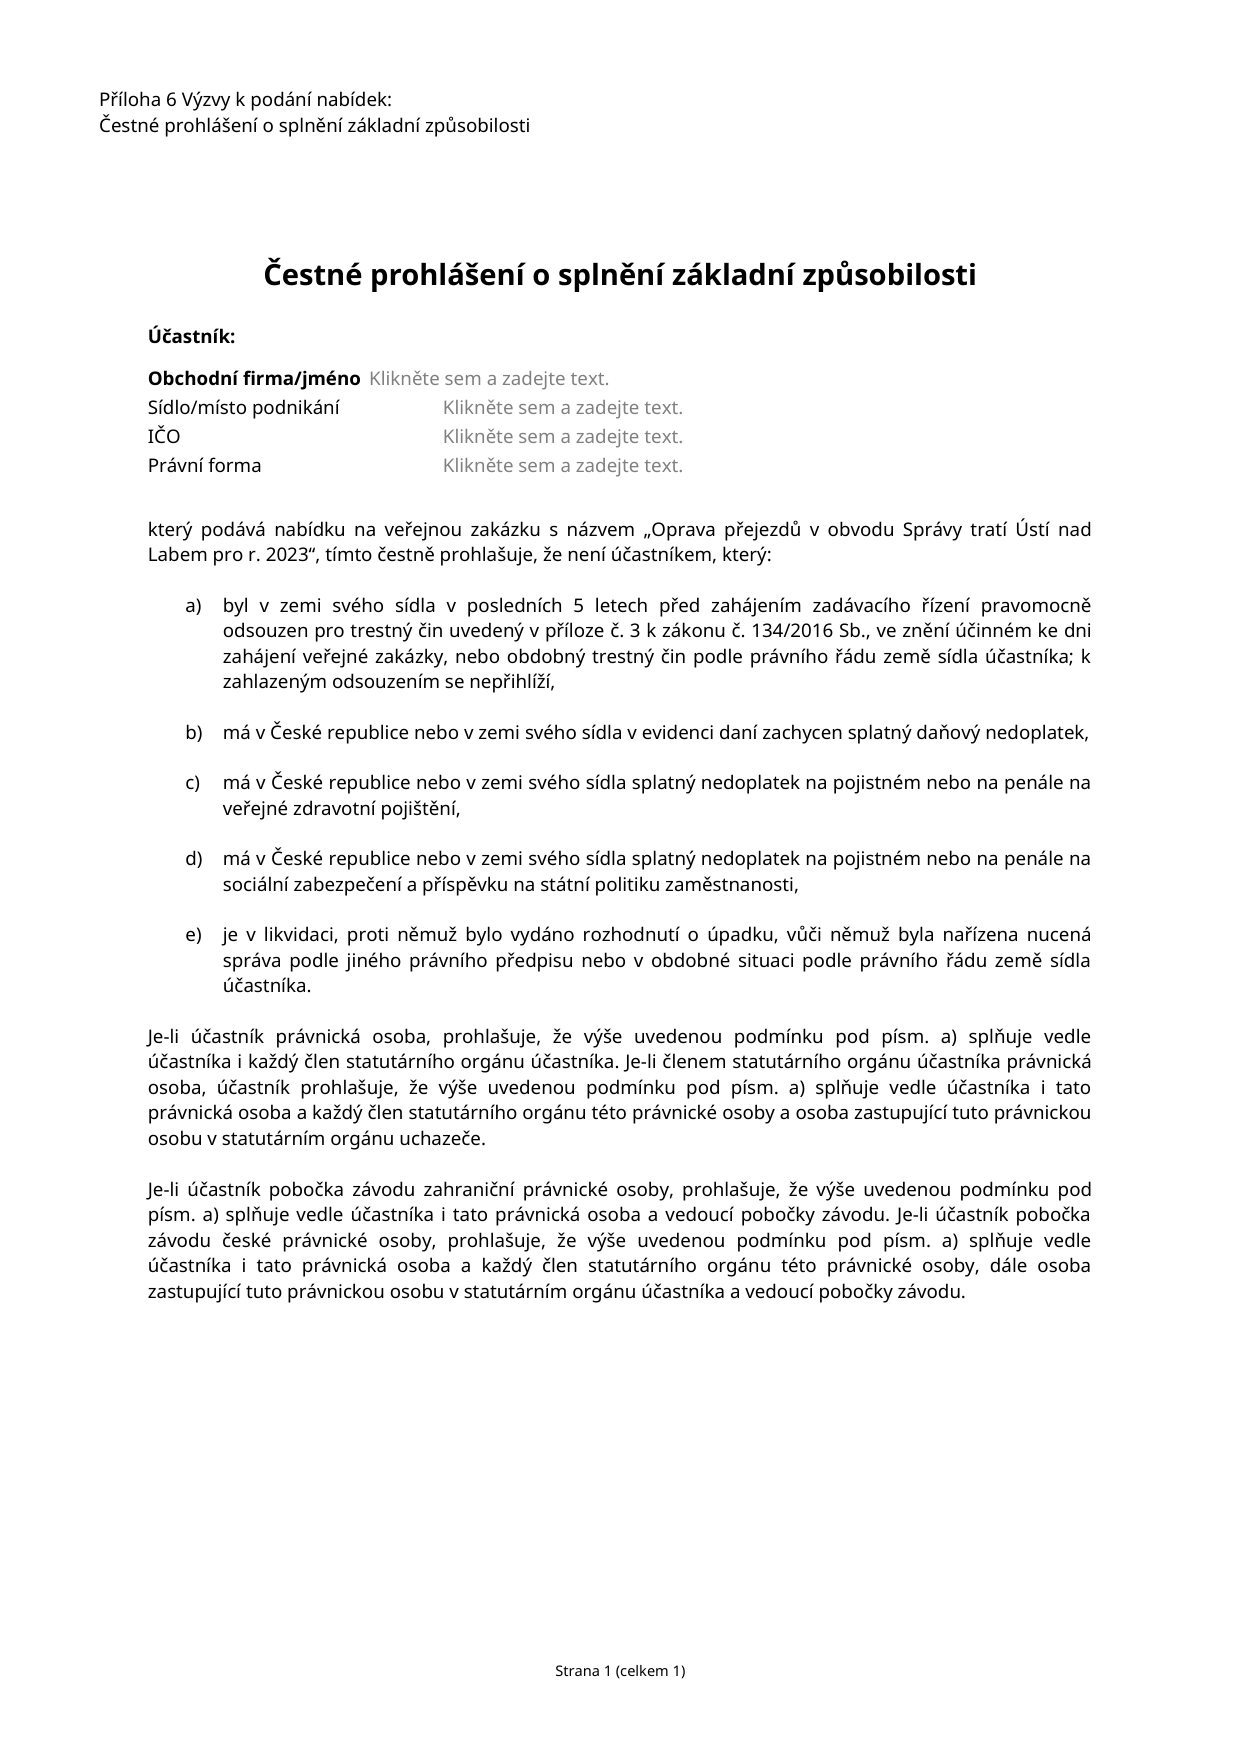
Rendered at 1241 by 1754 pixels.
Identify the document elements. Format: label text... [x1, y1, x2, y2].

text Obchodní firma/jméno [148, 362, 1093, 391]
list má v České republice nebo v zemi svého sídla v evidenci daní zachycen splatný daňový nedoplatek, [185, 719, 1093, 744]
text Sídlo/místo podnikání [148, 391, 1093, 420]
list byl v zemi svého sídla v posledních 5 letech před zahájením zadávacího řízení pravomocně odsouzen pro trestný čin uvedený v příloze č. 3 k zákonu č. 134/2016 Sb., ve znění účinném ke dni zahájení veřejné zakázky, nebo obdobný trestný čin podle právního řádu země sídla účastníka; k zahlazeným odsouzením se nepřihlíží, [185, 592, 1093, 694]
text IČO [148, 420, 1093, 449]
text který podává nabídku na veřejnou zakázku s názvem „Oprava přejezdů v obvodu Správy tratí Ústí nad Labem pro r. 2023“, tímto čestně prohlašuje, že není účastníkem, který: [148, 516, 1093, 567]
list má v České republice nebo v zemi svého sídla splatný nedoplatek na pojistném nebo na penále na veřejné zdravotní pojištění, [185, 769, 1093, 821]
list je v likvidaci, proti němuž bylo vydáno rozhodnutí o úpadku, vůči němuž byla nařízena nucená správa podle jiného právního předpisu nebo v obdobné situaci podle právního řádu země sídla účastníka. [185, 922, 1093, 998]
text Účastník: [148, 318, 1093, 349]
text Je-li účastník právnická osoba, prohlašuje, že výše uvedenou podmínku pod písm. a) splňuje vedle účastníka i každý člen statutárního orgánu účastníka. Je-li členem statutárního orgánu účastníka právnická osoba, účastník prohlašuje, že výše uvedenou podmínku pod písm. a) splňuje vedle účastníka i tato právnická osoba a každý člen statutárního orgánu této právnické osoby a osoba zastupující tuto právnickou osobu v statutárním orgánu uchazeče. [148, 1023, 1093, 1151]
text Právní forma [148, 449, 1093, 478]
list má v České republice nebo v zemi svého sídla splatný nedoplatek na pojistném nebo na penále na sociální zabezpečení a příspěvku na státní politiku zaměstnanosti, [185, 846, 1093, 897]
text Je-li účastník pobočka závodu zahraniční právnické osoby, prohlašuje, že výše uvedenou podmínku pod písm. a) splňuje vedle účastníka i tato právnická osoba a vedoucí pobočky závodu. Je-li účastník pobočka závodu české právnické osoby, prohlašuje, že výše uvedenou podmínku pod písm. a) splňuje vedle účastníka i tato právnická osoba a každý člen statutárního orgánu této právnické osoby, dále osoba zastupující tuto právnickou osobu v statutárním orgánu účastníka a vedoucí pobočky závodu. [148, 1176, 1093, 1304]
title Čestné prohlášení o splnění základní způsobilosti [148, 254, 1093, 293]
